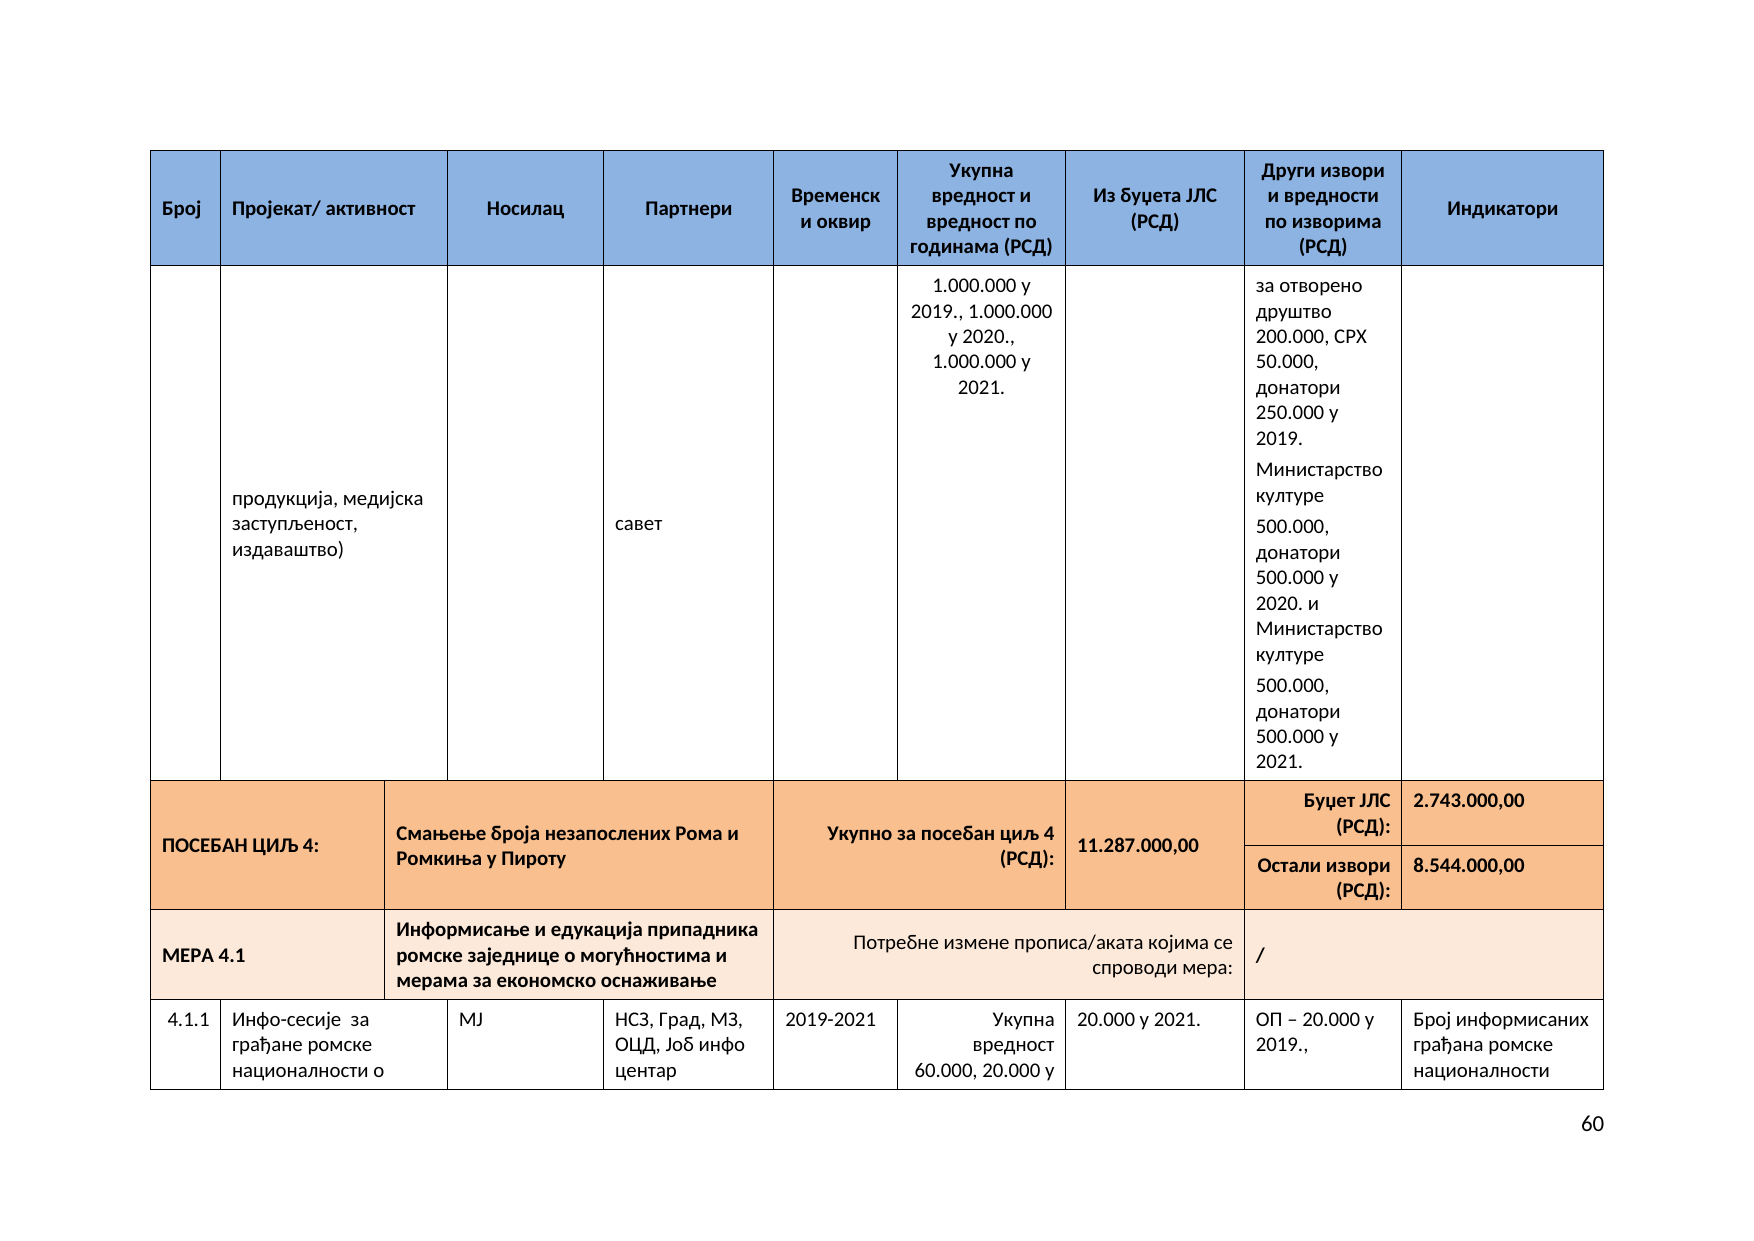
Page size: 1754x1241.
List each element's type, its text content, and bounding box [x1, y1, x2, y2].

table_header Временски оквир [774, 151, 897, 265]
table_header Индикатори [1402, 151, 1603, 265]
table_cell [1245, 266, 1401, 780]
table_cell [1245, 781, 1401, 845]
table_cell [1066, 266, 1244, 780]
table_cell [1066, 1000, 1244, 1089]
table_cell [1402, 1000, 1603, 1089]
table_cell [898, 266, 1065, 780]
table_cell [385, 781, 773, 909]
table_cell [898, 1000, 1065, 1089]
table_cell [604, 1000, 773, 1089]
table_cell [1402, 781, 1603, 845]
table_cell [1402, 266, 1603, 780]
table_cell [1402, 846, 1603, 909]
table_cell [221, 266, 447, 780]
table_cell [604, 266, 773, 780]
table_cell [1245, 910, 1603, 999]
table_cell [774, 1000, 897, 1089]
table_header Укупна вредност и вредност по годинама (РСД) [898, 151, 1065, 265]
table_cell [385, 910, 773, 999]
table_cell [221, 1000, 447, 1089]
table_header Број [151, 151, 220, 265]
table_header Носилац [448, 151, 603, 265]
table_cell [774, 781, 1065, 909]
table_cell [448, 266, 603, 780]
table_header Пројекат/ активност [221, 151, 447, 265]
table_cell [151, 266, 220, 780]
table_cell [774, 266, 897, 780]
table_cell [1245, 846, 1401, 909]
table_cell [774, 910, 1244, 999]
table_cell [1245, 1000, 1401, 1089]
table_header Из буџета ЈЛС (РСД) [1066, 151, 1244, 265]
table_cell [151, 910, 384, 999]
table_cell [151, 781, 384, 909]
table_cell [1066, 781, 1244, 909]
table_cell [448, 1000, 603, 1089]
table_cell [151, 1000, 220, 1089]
table_header Партнери [604, 151, 773, 265]
table_header Други извори и вредности по изворима (РСД) [1245, 151, 1401, 265]
